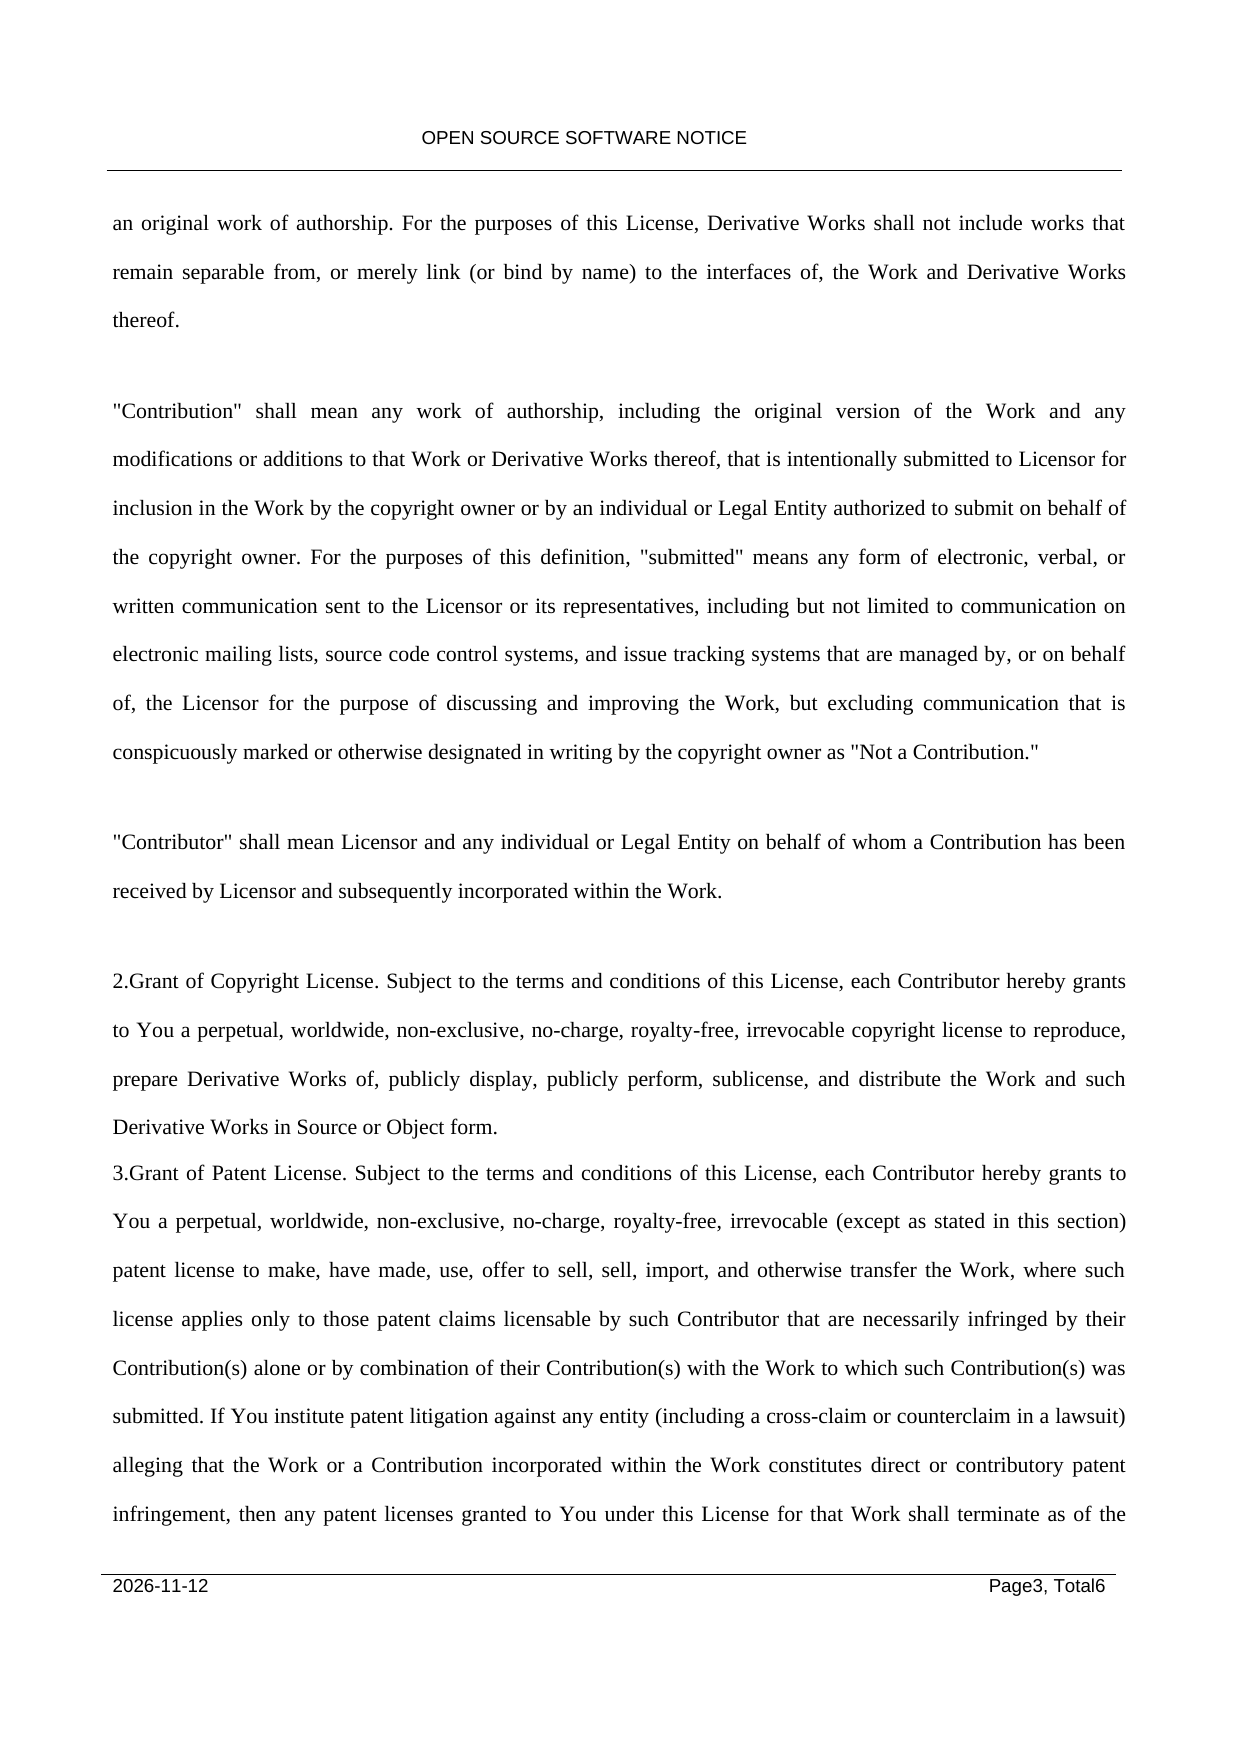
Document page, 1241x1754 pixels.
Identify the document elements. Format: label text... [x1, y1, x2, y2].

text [112, 1156, 1128, 1529]
text 2.Grant of Copyright License. Subject to the terms and conditions of this License, each Contributor hereby grants to You a perpetual, worldwide, non-exclusive, no-charge, royalty-free, irrevocable copyright license to reproduce, prepare Derivative Works of, publicly display, publicly perform, sublicense, and distribute the Work and such Derivative Works in Source or Object form. [112, 964, 1128, 1143]
text "Contribution" shall mean any work of authorship, including the original version of the Work and any modifications or additions to that Work or Derivative Works thereof, that is intentionally submitted to Licensor for inclusion in the Work by the copyright owner or by an individual or Legal Entity authorized to submit on behalf of the copyright owner. For the purposes of this definition, "submitted" means any form of electronic, verbal, or written communication sent to the Licensor or its representatives, including but not limited to communication on electronic mailing lists, source code control systems, and issue tracking systems that are managed by, or on behalf of, the Licensor for the purpose of discussing and improving the Work, but excluding communication that is conspicuously marked or otherwise designated in writing by the copyright owner as "Not a Contribution." [112, 394, 1128, 768]
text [112, 206, 1128, 336]
text "Contributor" shall mean Licensor and any individual or Legal Entity on behalf of whom a Contribution has been received by Licensor and subsequently incorporated within the Work. [112, 826, 1128, 907]
